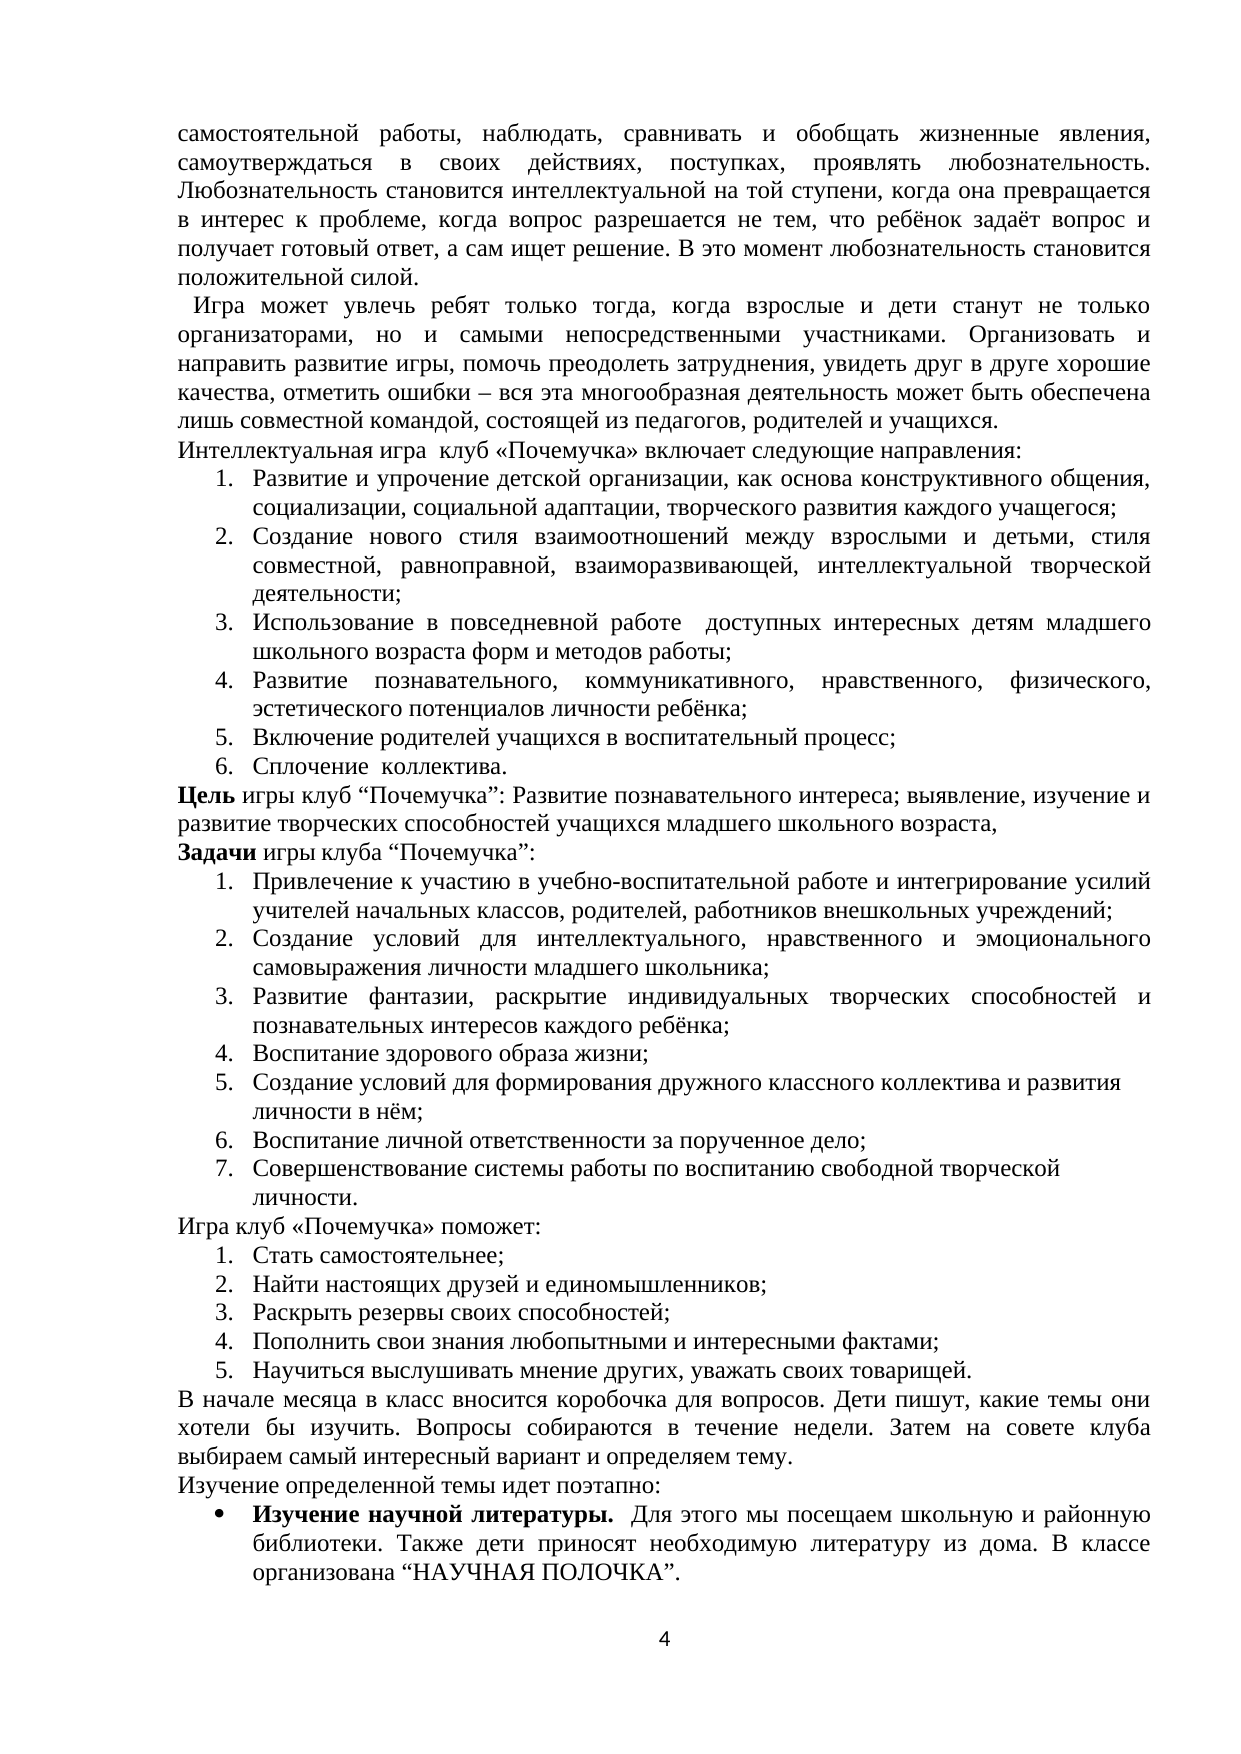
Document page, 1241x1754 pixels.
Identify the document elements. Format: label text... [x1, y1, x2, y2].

list Развитие фантазии, раскрытие индивидуальных творческих способностей и познавательных интересов каждого ребёнка; [215, 981, 1152, 1038]
text Игра может увлечь ребят только тогда, когда взрослые и дети станут не только организаторами, но и самыми непосредственными участниками. Организовать и направить развитие игры, помочь преодолеть затруднения, увидеть друг в друге хорошие качества, отметить ошибки – вся эта многообразная деятельность может быть обеспечена лишь совместной командой, состоящей из педагогов, родителей и учащихся. [177, 291, 1152, 435]
list Создание условий для формирования дружного классного коллектива и развития личности в нём; [215, 1067, 1152, 1125]
list Включение родителей учащихся в воспитательный процесс; [215, 722, 1152, 751]
list Создание нового стиля взаимоотношений между взрослыми и детьми, стиля совместной, равноправной, взаиморазвивающей, интеллектуальной творческой деятельности; [215, 521, 1152, 607]
list Воспитание личной ответственности за порученное дело; [215, 1125, 1152, 1153]
list Воспитание здорового образа жизни; [215, 1038, 1152, 1067]
list Развитие и упрочение детской организации, как основа конструктивного общения, социализации, социальной адаптации, творческого развития каждого учащегося; [215, 463, 1152, 521]
list Стать самостоятельнее; [215, 1240, 1152, 1269]
text В начале месяца в класс вносится коробочка для вопросов. Дети пишут, какие темы они хотели бы изучить. Вопросы собираются в течение недели. Затем на совете клуба выбираем самый интересный вариант и определяем тему. [177, 1384, 1152, 1470]
list Научиться выслушивать мнение других, уважать своих товарищей. [215, 1355, 1152, 1384]
list Раскрыть резервы своих способностей; [215, 1297, 1152, 1326]
list Использование в повседневной работе доступных интересных детям младшего школьного возраста форм и методов работы; [215, 607, 1152, 665]
text Задачи игры клуба “Почемучка”: [177, 837, 1152, 866]
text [177, 118, 1152, 291]
list Изучение научной литературы. Для этого мы посещаем школьную и районную библиотеки. Также дети приносят необходимую литературу из дома. В классе организована “НАУЧНАЯ ПОЛОЧКА”. [215, 1499, 1152, 1585]
list Развитие познавательного, коммуникативного, нравственного, физического, эстетического потенциалов личности ребёнка; [215, 665, 1152, 722]
text Цель игры клуб “Почемучка”: Развитие познавательного интереса; выявление, изучение и развитие творческих способностей учащихся младшего школьного возраста, [177, 780, 1152, 837]
list Найти настоящих друзей и единомышленников; [215, 1269, 1152, 1297]
list Создание условий для интеллектуального, нравственного и эмоционального самовыражения личности младшего школьника; [215, 923, 1152, 981]
text Изучение определенной темы идет поэтапно: [177, 1470, 1152, 1499]
list Совершенствование системы работы по воспитанию свободной творческой личности. [215, 1153, 1152, 1211]
list Привлечение к участию в учебно-воспитательной работе и интегрирование усилий учителей начальных классов, родителей, работников внешкольных учреждений; [215, 866, 1152, 923]
text Игра клуб «Почемучка» поможет: [177, 1211, 1152, 1240]
list Пополнить свои знания любопытными и интересными фактами; [215, 1326, 1152, 1355]
text Интеллектуальная игра клуб «Почемучка» включает следующие направления: [177, 435, 1152, 463]
list Сплочение коллектива. [215, 751, 1152, 780]
